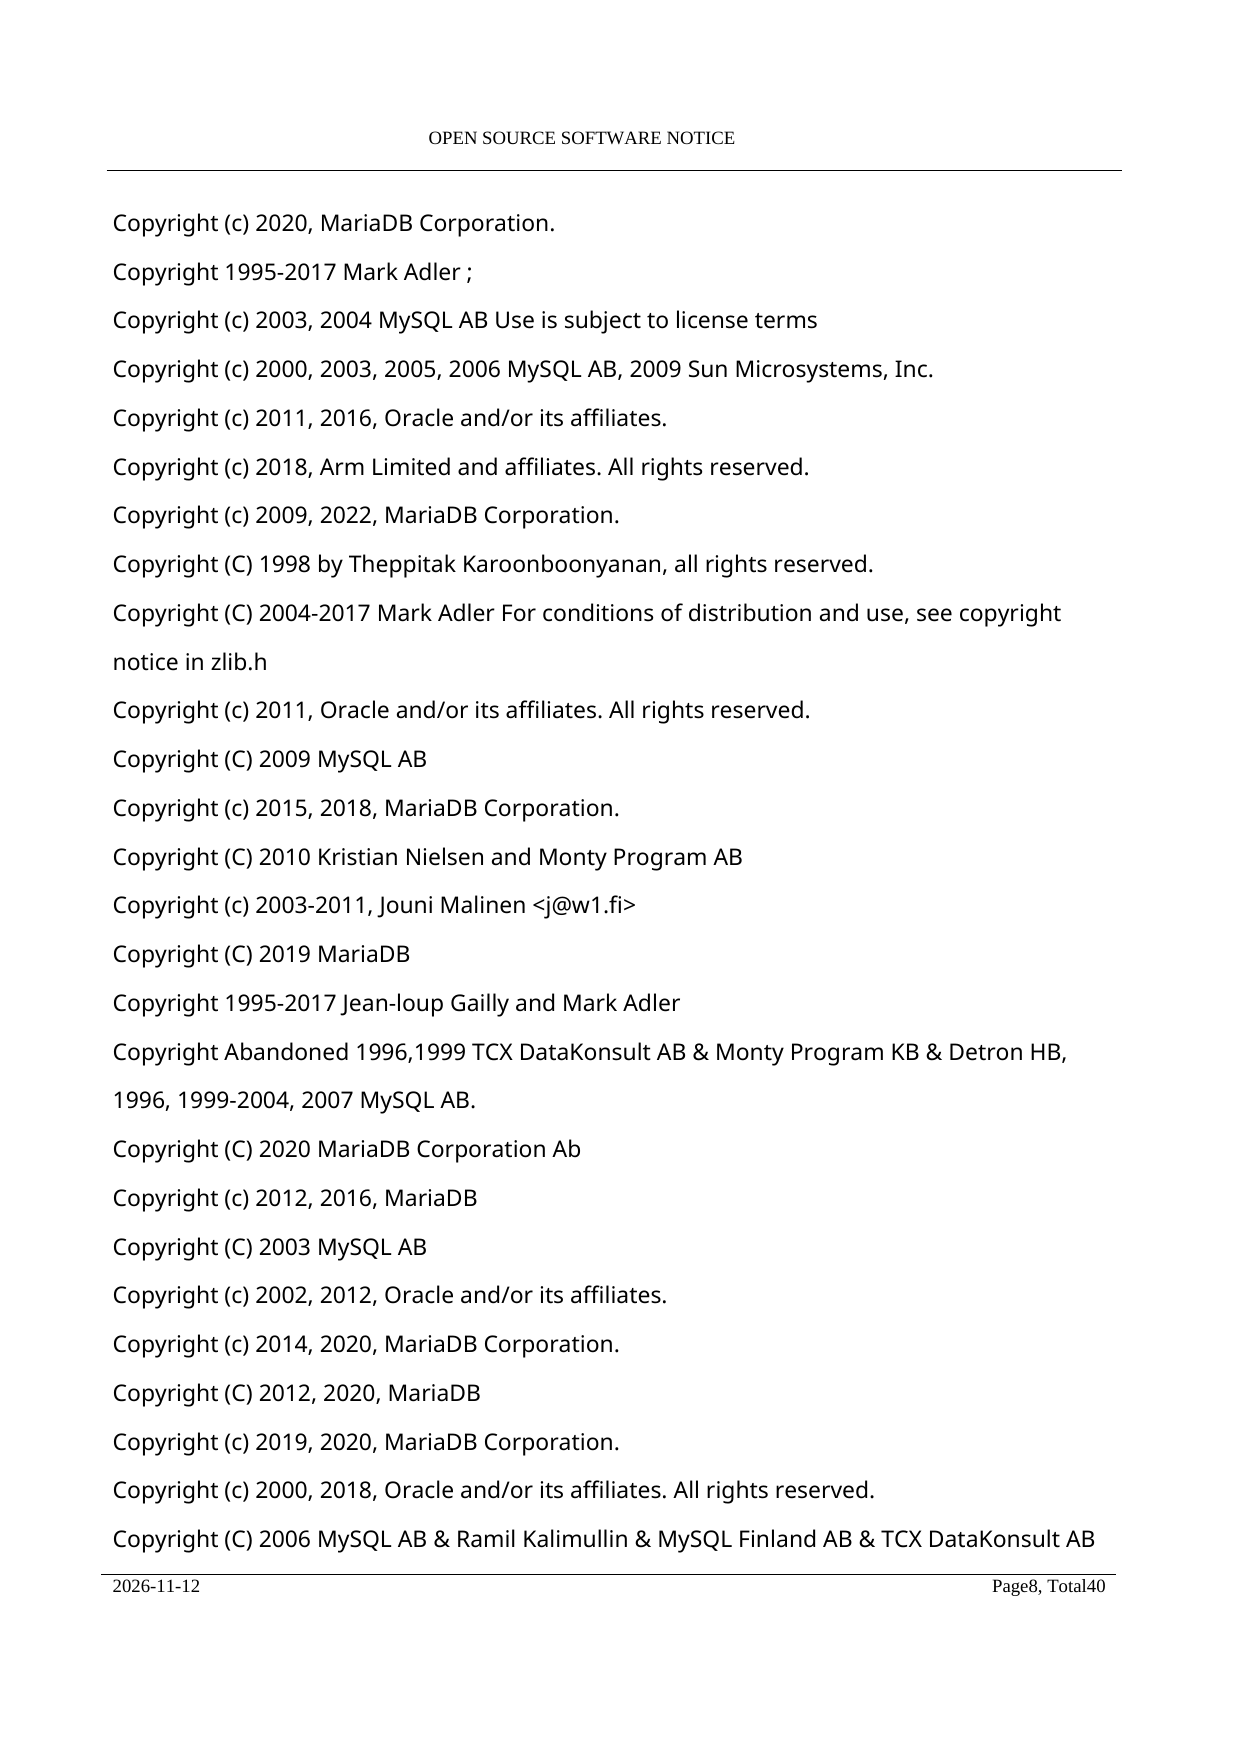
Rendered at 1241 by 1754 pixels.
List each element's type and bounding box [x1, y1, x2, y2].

text [112, 206, 1128, 1555]
